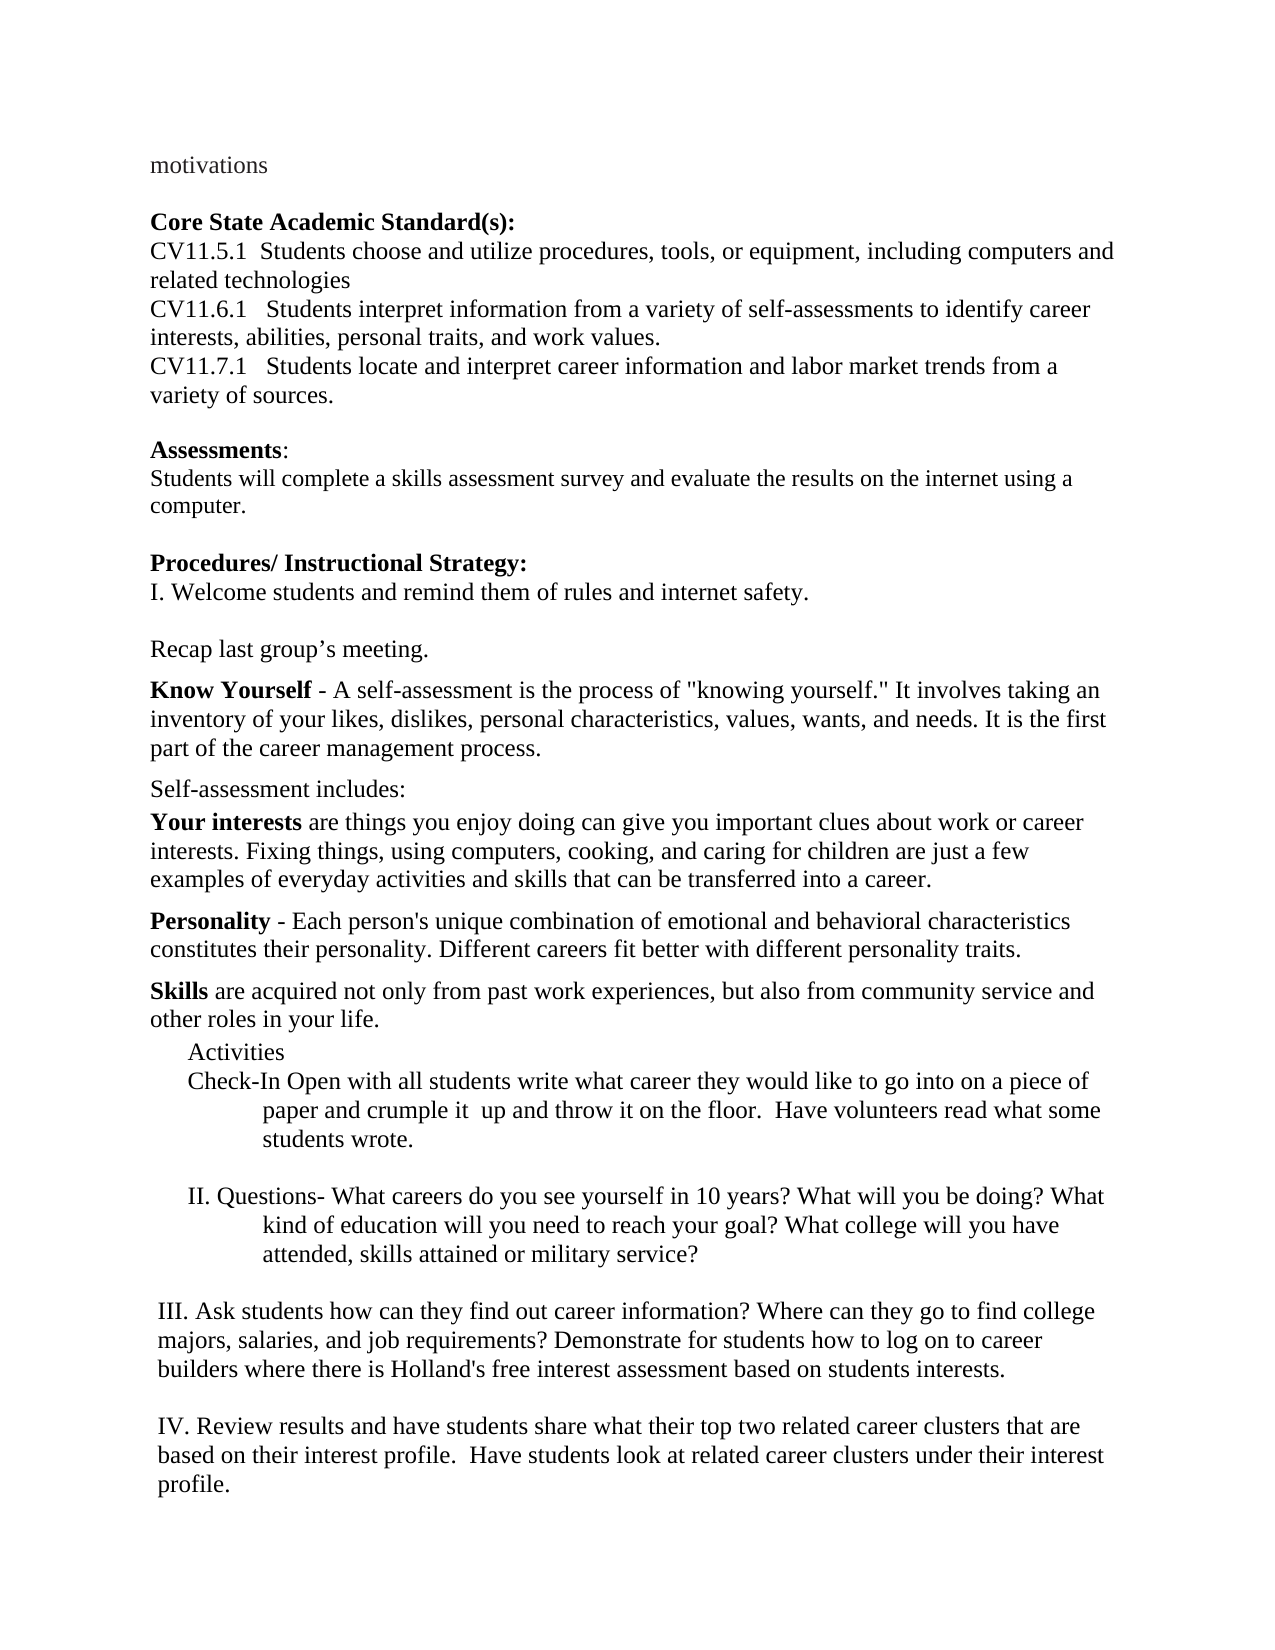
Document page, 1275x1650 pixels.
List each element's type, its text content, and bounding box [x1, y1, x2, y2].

text Procedures/ Instructional Strategy: [150, 548, 1125, 577]
text Students will complete a skills assessment survey and evaluate the results on the internet using a computer. [150, 464, 1125, 519]
text Activities [187, 1037, 1125, 1066]
text Skills are acquired not only from past work experiences, but also from community service and other roles in your life. [150, 976, 1125, 1033]
text CV11.7.1 Students locate and interpret career information and labor market trends from a variety of sources. [150, 351, 1125, 409]
text Core State Academic Standard(s): [150, 207, 1125, 236]
text motivations [150, 150, 1125, 179]
text Assessments: [150, 435, 1125, 464]
text III. Ask students how can they find out career information? Where can they go to find college majors, salaries, and job requirements? Demonstrate for students how to log on to career builders where there is Holland's free interest assessment based on students interests. [157, 1296, 1125, 1382]
text Know Yourself - A self-assessment is the process of "knowing yourself." It involves taking an inventory of your likes, dislikes, personal characteristics, values, wants, and needs. It is the first part of the career management process. [150, 675, 1125, 762]
text I. Welcome students and remind them of rules and internet safety. [150, 577, 1125, 605]
text CV11.6.1 Students interpret information from a variety of self-assessments to identify career interests, abilities, personal traits, and work values. [150, 294, 1125, 351]
text Self-assessment includes: [150, 774, 1125, 803]
text Recap last group’s meeting. [150, 634, 1125, 663]
text IV. Review results and have students share what their top two related career clusters that are based on their interest profile. Have students look at related career clusters under their interest profile. [157, 1411, 1125, 1497]
text Personality - Each person's unique combination of emotional and behavioral characteristics constitutes their personality. Different careers fit better with different personality traits. [150, 906, 1125, 963]
text Your interests are things you enjoy doing can give you important clues about work or career interests. Fixing things, using computers, cooking, and caring for children are just a few examples of everyday activities and skills that can be transferred into a career. [150, 807, 1125, 893]
text Check-In Open with all students write what career they would like to go into on a piece of paper and crumple it up and throw it on the floor. Have volunteers read what some students wrote. [187, 1066, 1125, 1152]
text CV11.5.1 Students choose and utilize procedures, tools, or equipment, including computers and related technologies [150, 236, 1125, 294]
text II. Questions- What careers do you see yourself in 10 years? What will you be doing? What kind of education will you need to reach your goal? What college will you have attended, skills attained or military service? [187, 1181, 1125, 1267]
